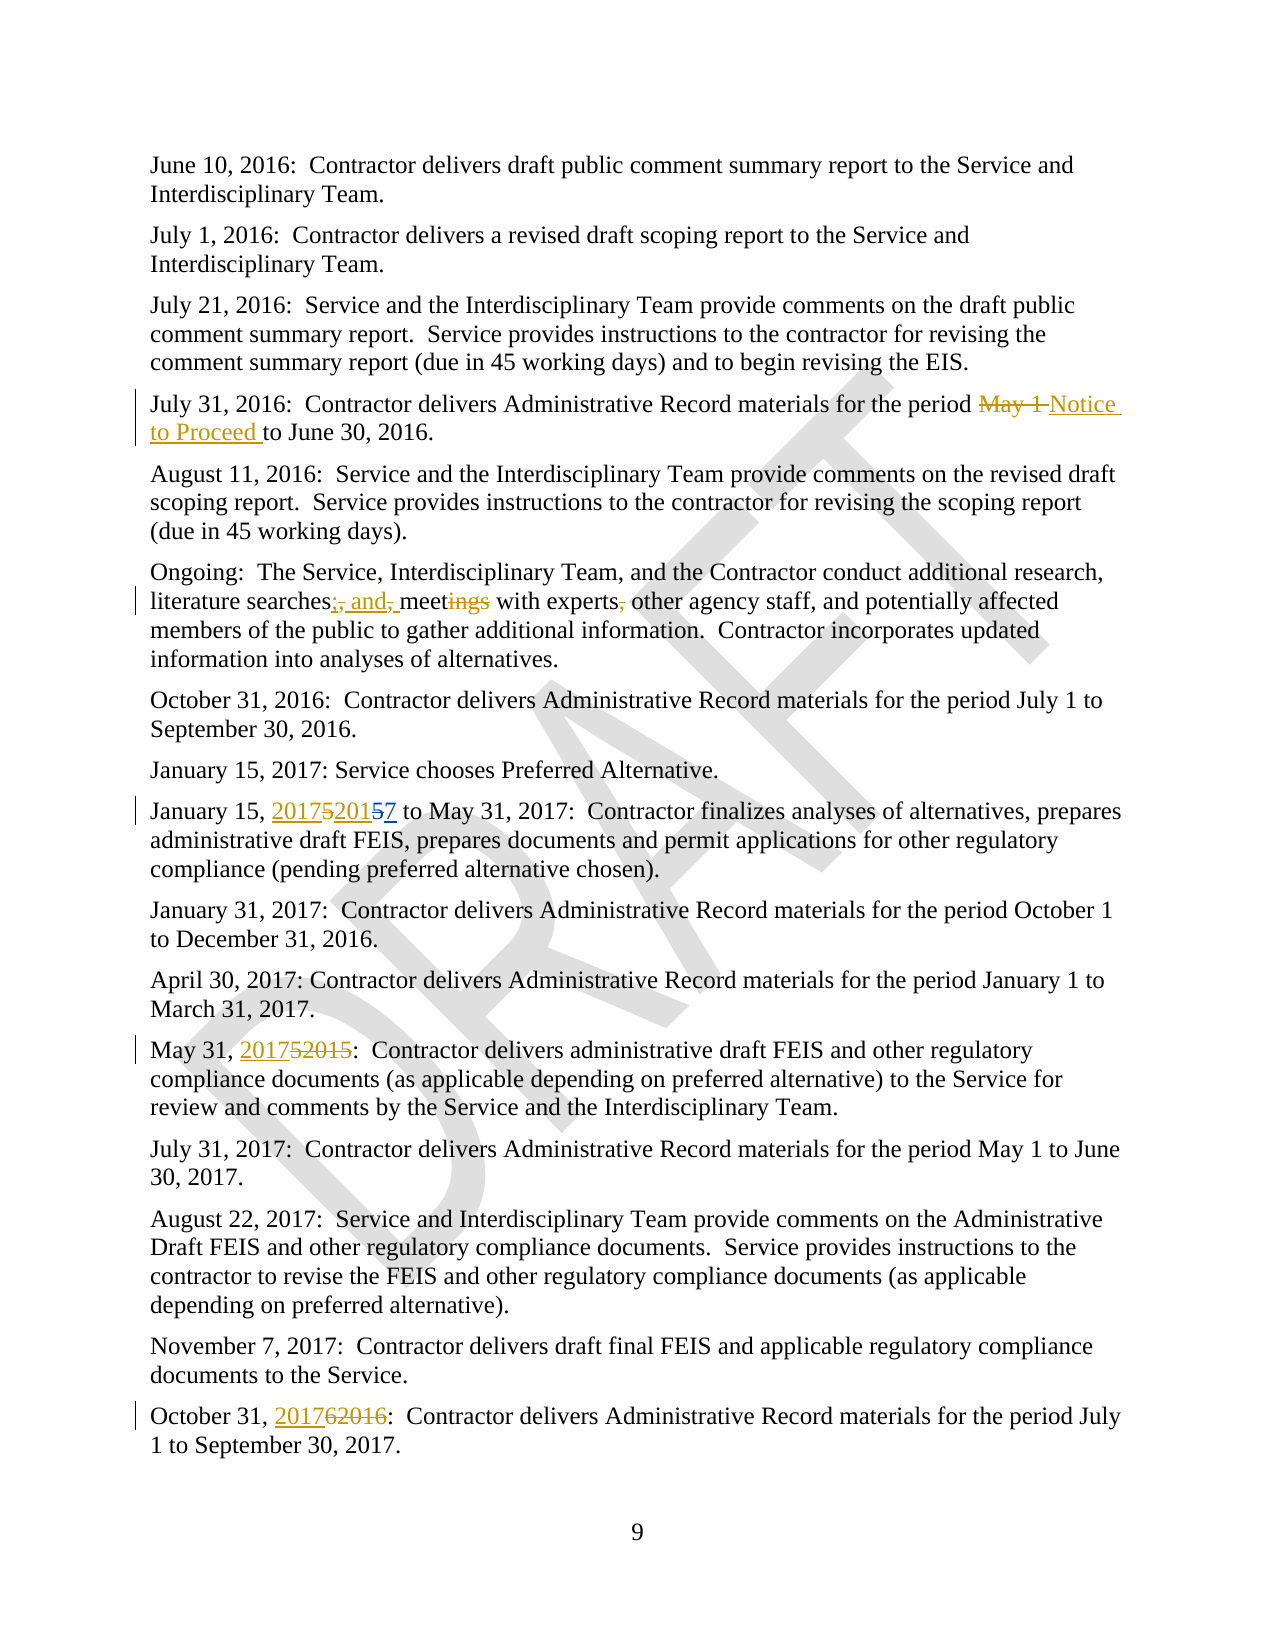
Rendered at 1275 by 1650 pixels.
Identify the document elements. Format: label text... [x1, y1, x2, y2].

text January 15, to May 31, 2017: Contractor finalizes analyses of alternatives, prepares administrative draft FEIS, prepares documents and permit applications for other regulatory compliance (pending preferred alternative chosen). [150, 796, 1125, 882]
text July 1, 2016: Contractor delivers a revised draft scoping report to the Service and Interdisciplinary Team. [150, 220, 1125, 277]
text May 31, : Contractor delivers administrative draft FEIS and other regulatory compliance documents (as applicable depending on preferred alternative) to the Service for review and comments by the Service and the Interdisciplinary Team. [150, 1035, 1125, 1121]
text July 31, 2016: Contractor delivers Administrative Record materials for the period to June 30, 2016. [150, 389, 1125, 446]
text August 11, 2016: Service and the Interdisciplinary Team provide comments on the revised draft scoping report. Service provides instructions to the contractor for revising the scoping report (due in 45 working days). [150, 459, 1125, 545]
text July 21, 2016: Service and the Interdisciplinary Team provide comments on the draft public comment summary report. Service provides instructions to the contractor for revising the comment summary report (due in 45 working days) and to begin revising the EIS. [150, 290, 1125, 376]
text October 31, 2016: Contractor delivers Administrative Record materials for the period July 1 to September 30, 2016. [150, 685, 1125, 742]
text January 15, 2017: Service chooses Preferred Alternative. [150, 755, 1125, 784]
text June 10, 2016: Contractor delivers draft public comment summary report to the Service and Interdisciplinary Team. [150, 150, 1125, 207]
text October 31, : Contractor delivers Administrative Record materials for the period July 1 to September 30, 2017. [150, 1401, 1125, 1459]
text April 30, 2017: Contractor delivers Administrative Record materials for the period January 1 to March 31, 2017. [150, 965, 1125, 1022]
text January 31, 2017: Contractor delivers Administrative Record materials for the period October 1 to December 31, 2016. [150, 895, 1125, 952]
text Ongoing: The Service, Interdisciplinary Team, and the Contractor conduct additional research, literature searchesmeet with experts other agency staff, and potentially affected members of the public to gather additional information. Contractor incorporates updated information into analyses of alternatives. [150, 557, 1125, 672]
text November 7, 2017: Contractor delivers draft final FEIS and applicable regulatory compliance documents to the Service. [150, 1331, 1125, 1389]
text August 22, 2017: Service and Interdisciplinary Team provide comments on the Administrative Draft FEIS and other regulatory compliance documents. Service provides instructions to the contractor to revise the FEIS and other regulatory compliance documents (as applicable depending on preferred alternative). [150, 1204, 1125, 1319]
text July 31, 2017: Contractor delivers Administrative Record materials for the period May 1 to June 30, 2017. [150, 1134, 1125, 1191]
